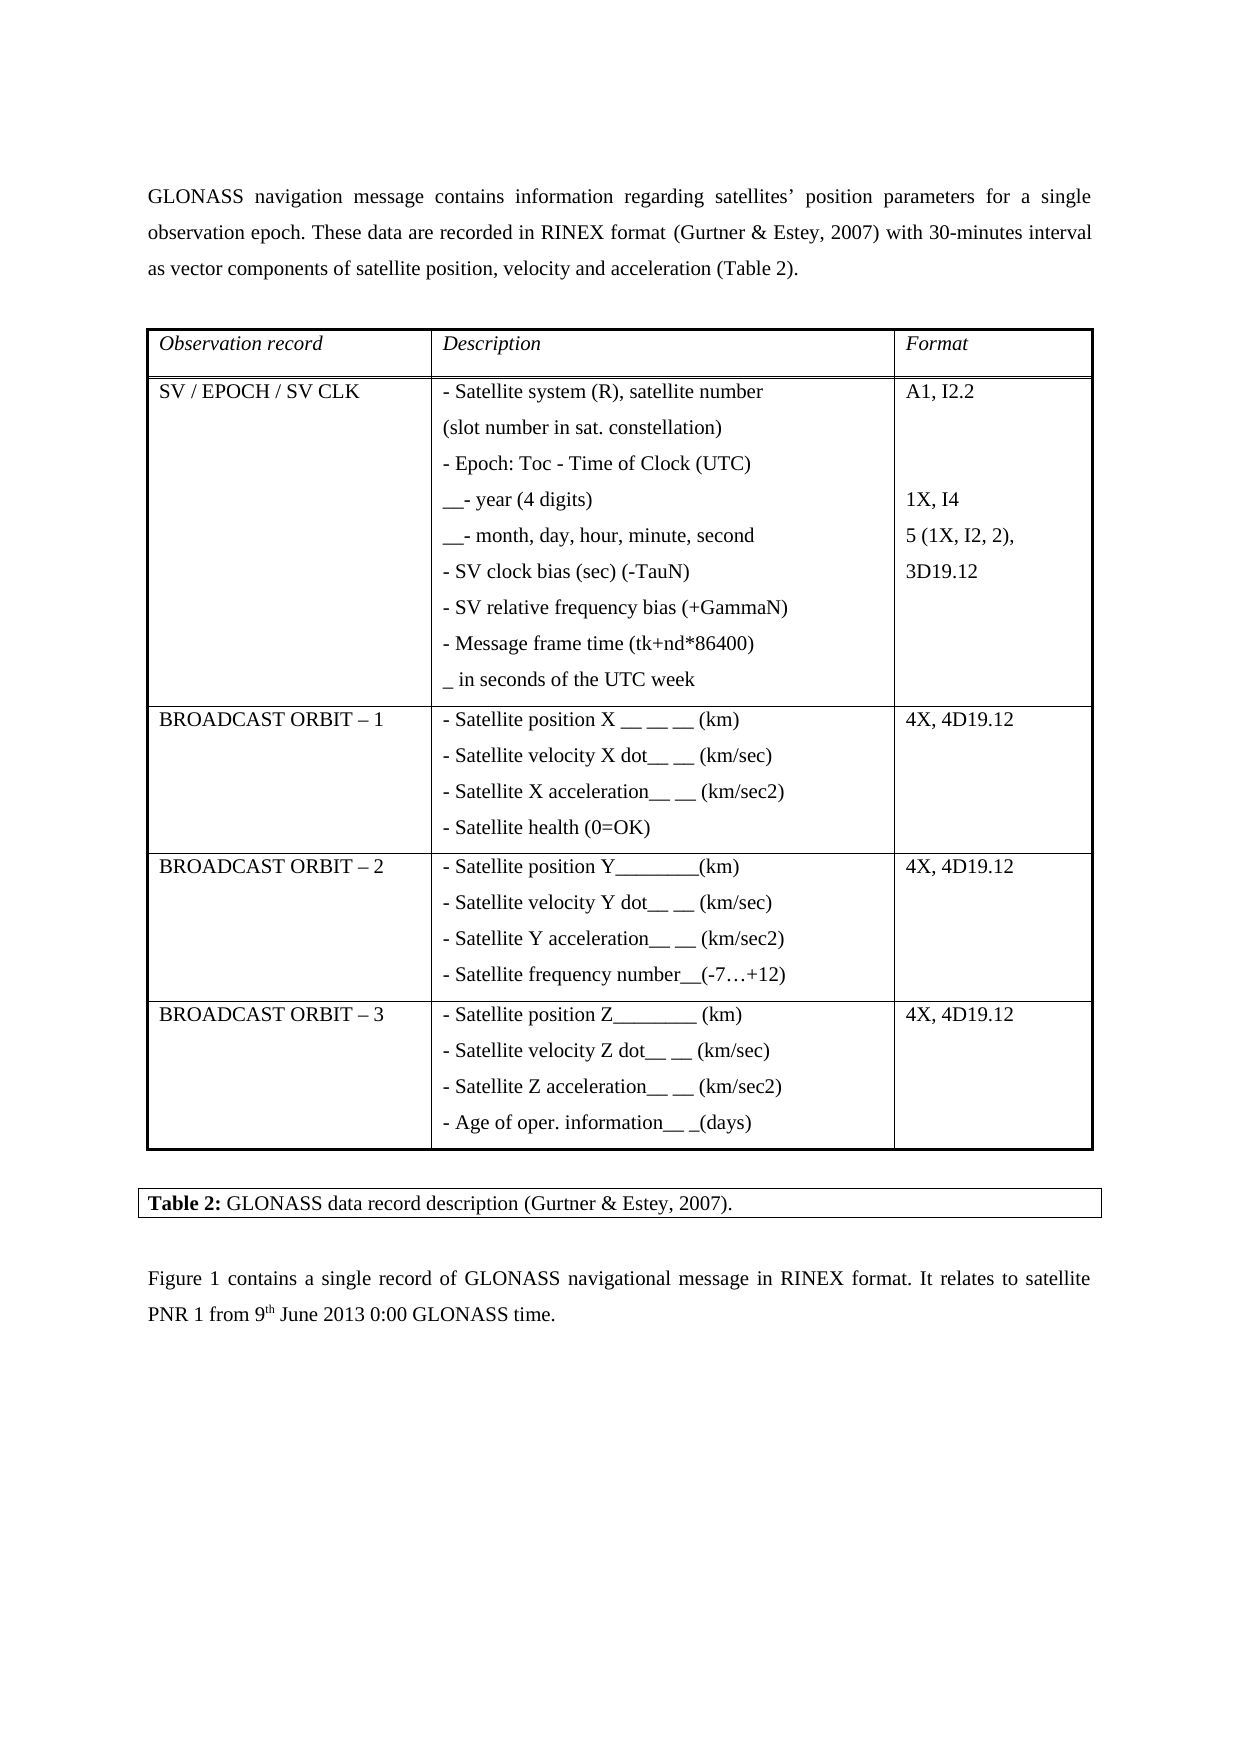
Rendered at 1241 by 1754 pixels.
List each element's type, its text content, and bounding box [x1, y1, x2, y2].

text Figure 1 contains a single record of GLONASS navigational message in RINEX format. It relates to satellite PNR 1 from 9th June 2013 0:00 GLONASS time. [148, 1266, 1092, 1326]
table_cell - Satellite position Y________(km) - Satellite velocity Y dot__ __ (km/sec) - Satellite Y acceleration__ __ (km/sec2) - Satellite frequency number__(-7…+12) [432, 854, 894, 1001]
table_cell BROADCAST ORBIT – 2 [149, 854, 431, 1001]
table_cell - Satellite position Z________ (km) - Satellite velocity Z dot__ __ (km/sec) - Satellite Z acceleration__ __ (km/sec2) - Age of oper. information__ _(days) [432, 1002, 894, 1148]
table_cell - Satellite position X __ __ __ (km) - Satellite velocity X dot__ __ (km/sec) - Satellite X acceleration__ __ (km/sec2) - Satellite health (0=OK) [432, 707, 894, 853]
table_header Observation record [149, 331, 431, 376]
table_cell 4X, 4D19.12 [895, 854, 1091, 1001]
text GLONASS navigation message contains information regarding satellites’ position parameters for a single observation epoch. These data are recorded in RINEX format (Gurtner & Estey, 2007) with 30-minutes interval as vector components of satellite position, velocity and acceleration (Table 2). [148, 184, 1092, 280]
table_header Format [895, 331, 1091, 376]
table_cell A1, I2.2 1X, I4 5 (1X, I2, 2), 3D19.12 [895, 379, 1091, 706]
table_cell 4X, 4D19.12 [895, 707, 1091, 853]
text Table 2: GLONASS data record description (Gurtner & Estey, 2007). [139, 1189, 1101, 1217]
table_cell 4X, 4D19.12 [895, 1002, 1091, 1148]
table_cell SV / EPOCH / SV CLK [149, 379, 431, 706]
table_cell BROADCAST ORBIT – 1 [149, 707, 431, 853]
table_cell BROADCAST ORBIT – 3 [149, 1002, 431, 1148]
table_cell - Satellite system (R), satellite number (slot number in sat. constellation) - Epoch: Toc - Time of Clock (UTC) __- year (4 digits) __- month, day, hour, minute, second - SV clock bias (sec) (-TauN) - SV relative frequency bias (+GammaN) - Message frame time (tk+nd*86400) _ in seconds of the UTC week [432, 379, 894, 706]
table_header Description [432, 331, 894, 376]
